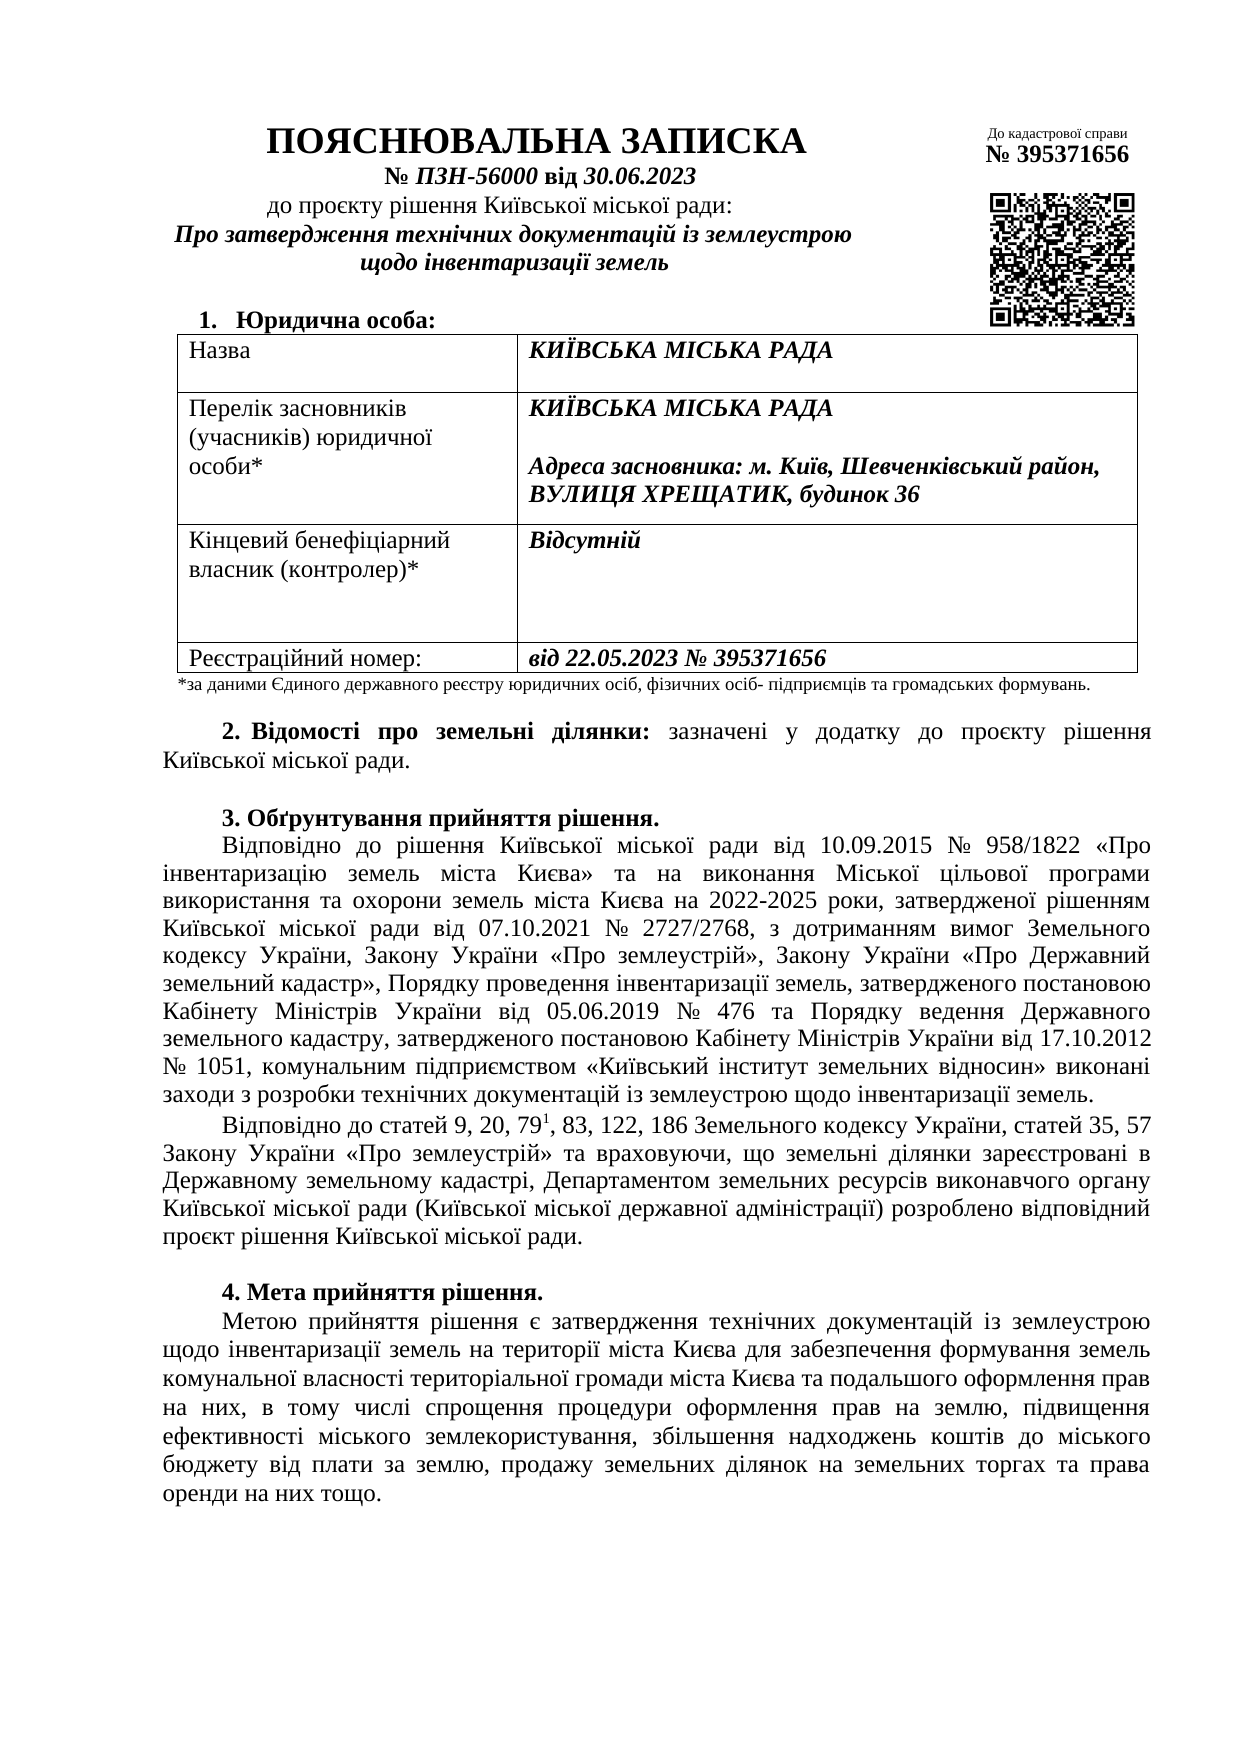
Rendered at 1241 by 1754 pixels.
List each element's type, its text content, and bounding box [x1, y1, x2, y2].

text *за даними Єдиного державного реєстру юридичних осіб, фізичних осіб- підприємців та громадських формувань. [177, 673, 1152, 695]
text Відповідно до рішення Київської міської ради від 10.09.2015 № 958/1822 «Про інвентаризацію земель міста Києва» та на виконання Міської цільової програми використання та охорони земель міста Києва на 2022-2025 роки, затвердженої рішенням Київської міської ради від 07.10.2021 № 2727/2768, з дотриманням вимог Земельного кодексу України, Закону України «Про землеустрій», Закону України «Про Державний земельний кадастр», Порядку проведення інвентаризації земель, затвердженого постановою Кабінету Міністрів України від 05.06.2019 № 476 та Порядку ведення Державного земельного кадастру, затвердженого постановою Кабінету Міністрів України від 17.10.2012 № 1051, комунальним підприємством «Київський інститут земельних відносин» виконані заходи з розробки технічних документацій із землеустрою щодо інвентаризації земель. [162, 831, 1152, 1107]
picture [978, 190, 1146, 305]
text 4. Мета прийняття рішення. [162, 1277, 1152, 1306]
text 3. Обґрунтування прийняття рішення. [162, 803, 1152, 831]
table_cell Відсутній [518, 525, 1137, 642]
text Відповідно до статей 9, 20, 791, 83, 122, 186 Земельного кодексу України, статей 35, 57 Закону України «Про землеустрій» та враховуючи, що земельні ділянки зареєстровані в Державному земельному кадастрі, Департаментом земельних ресурсів виконавчого органу Київської міської ради (Київської міської державної адміністрації) розроблено відповідний проєкт рішення Київської міської ради. [162, 1112, 1152, 1249]
text № ПЗН-56000 від 30.06.2023 [384, 161, 1152, 190]
table_cell Реєстраційний номер: [178, 643, 517, 672]
list Юридична особа: [198, 305, 1152, 334]
table_cell КИЇВСЬКА МІСЬКА РАДА Адреса засновника: м. Київ, Шевченківський район, ВУЛИЦЯ ХРЕЩАТИК, будинок 36 [518, 393, 1137, 524]
table_cell Перелік засновників (учасників) юридичної особи* [178, 393, 517, 524]
table_header Назва [178, 335, 517, 392]
text до проєкту рішення Київської міської ради: [251, 190, 748, 219]
text Про затвердження технічних документацій із землеустрою щодо інвентаризації земель [162, 219, 866, 276]
table_header КИЇВСЬКА МІСЬКА РАДА [518, 335, 1137, 392]
text ПОЯСНЮВАЛЬНА ЗАПИСКА [162, 118, 911, 161]
table_cell Кінцевий бенефіціарний власник (контролер)* [178, 525, 517, 642]
table_cell від 22.05.2023 № 395371656 [518, 643, 1137, 672]
text Метою прийняття рішення є затвердження технічних документацій із землеустрою щодо інвентаризації земель на території міста Києва для забезпечення формування земель комунальної власності територіальної громади міста Києва та подальшого оформлення прав на них, в тому числі спрощення процедури оформлення прав на землю, підвищення ефективності міського землекористування, збільшення надходжень коштів до міського бюджету від плати за землю, продажу земельних ділянок на земельних торгах та права оренди на них тощо. [162, 1306, 1152, 1507]
list Відомості про земельні ділянки: зазначені у додатку до проєкту рішення Київської міської ради. [162, 716, 1152, 774]
